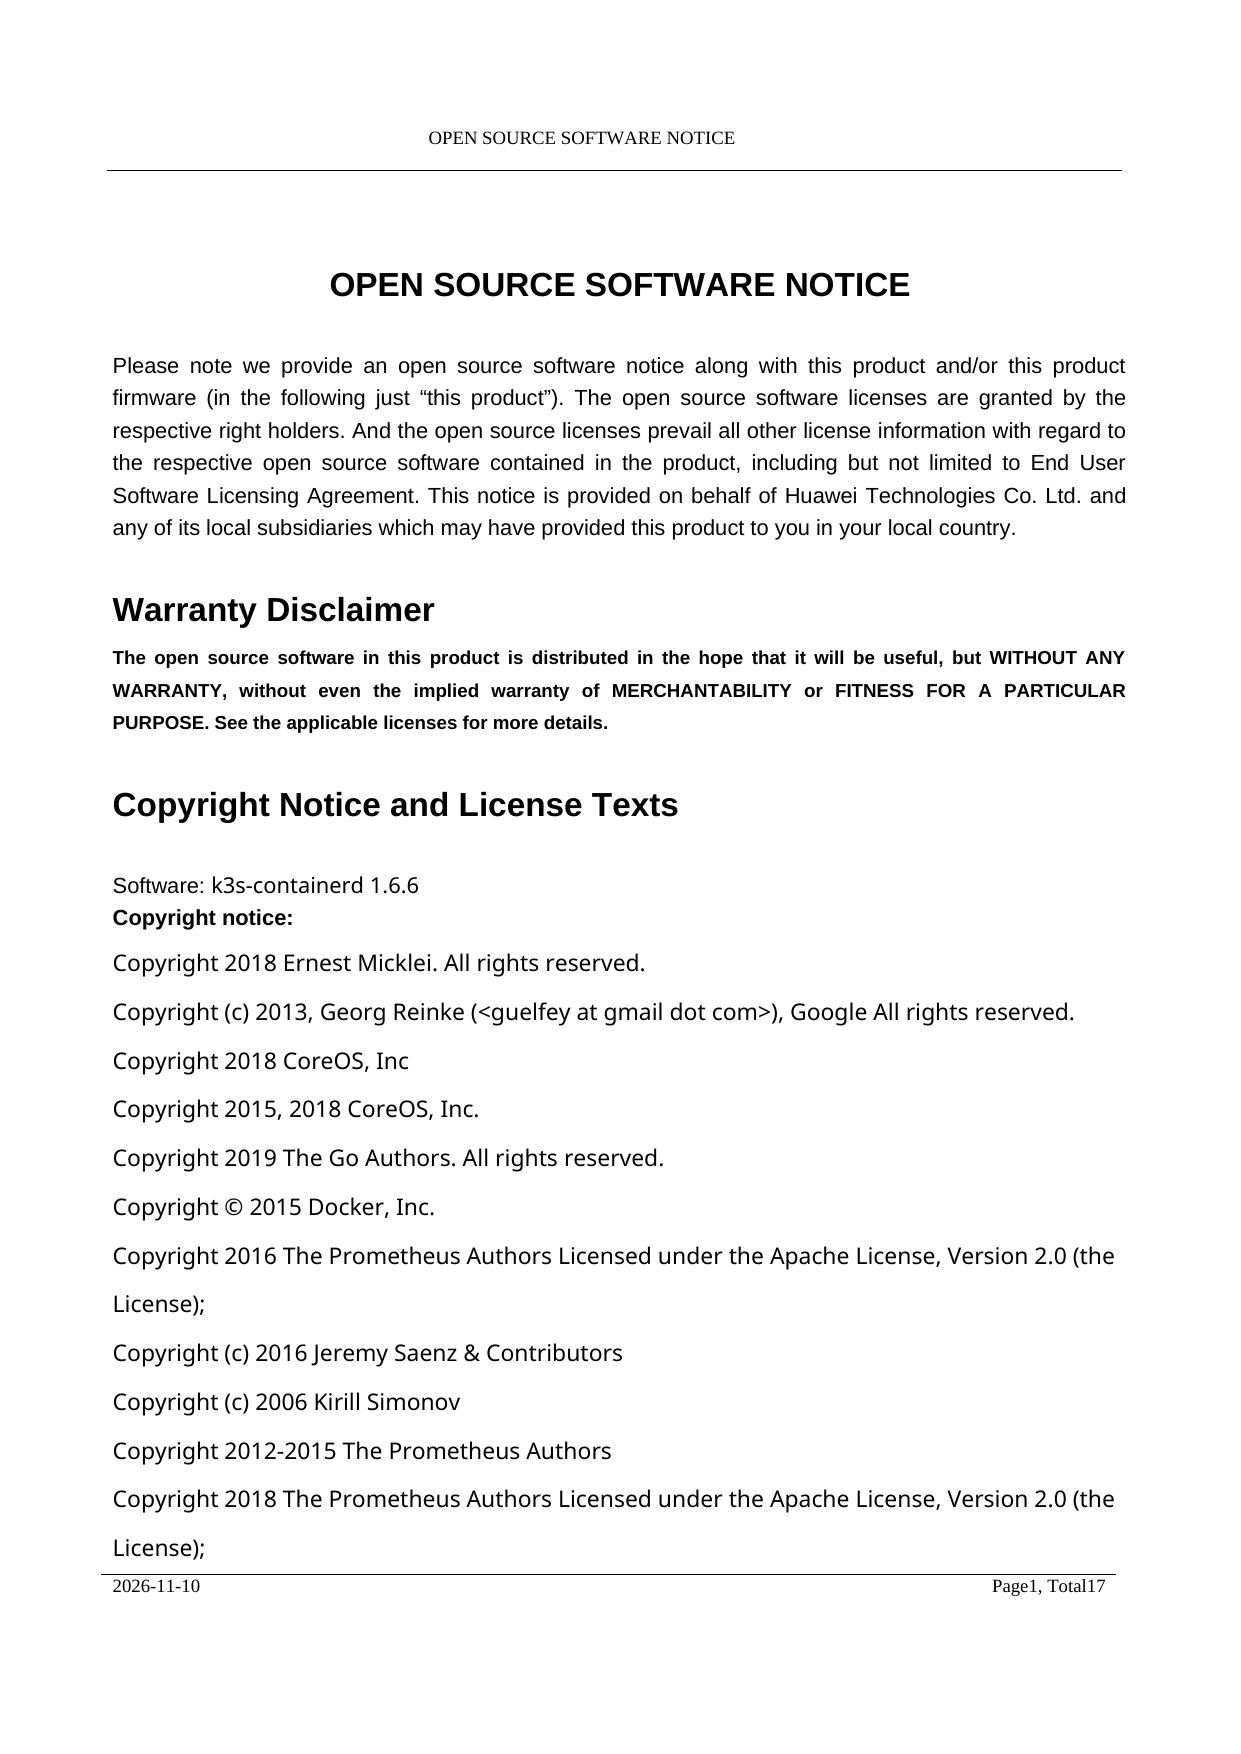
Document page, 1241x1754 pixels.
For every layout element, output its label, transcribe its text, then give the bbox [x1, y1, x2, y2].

text OPEN SOURCE SOFTWARE NOTICE [112, 251, 1128, 316]
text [112, 947, 1128, 1564]
text The open source software in this product is distributed in the hope that it will be useful, but WITHOUT ANY WARRANTY, without even the implied warranty of MERCHANTABILITY or FITNESS FOR A PARTICULAR PURPOSE. See the applicable licenses for more details. [112, 641, 1128, 739]
text Software: k3s-containerd 1.6.6 [112, 869, 1128, 901]
text Please note we provide an open source software notice along with this product and/or this product firmware (in the following just “this product”). The open source software licenses are granted by the respective right holders. And the open source licenses prevail all other license information with regard to the respective open source software contained in the product, including but not limited to End User Software Licensing Agreement. This notice is provided on behalf of Huawei Technologies Co. Ltd. and any of its local subsidiaries which may have provided this product to you in your local country. [112, 349, 1128, 544]
text Warranty Disclaimer [112, 576, 1128, 641]
text Copyright Notice and License Texts [112, 771, 1128, 836]
text Copyright notice: [112, 901, 1128, 934]
